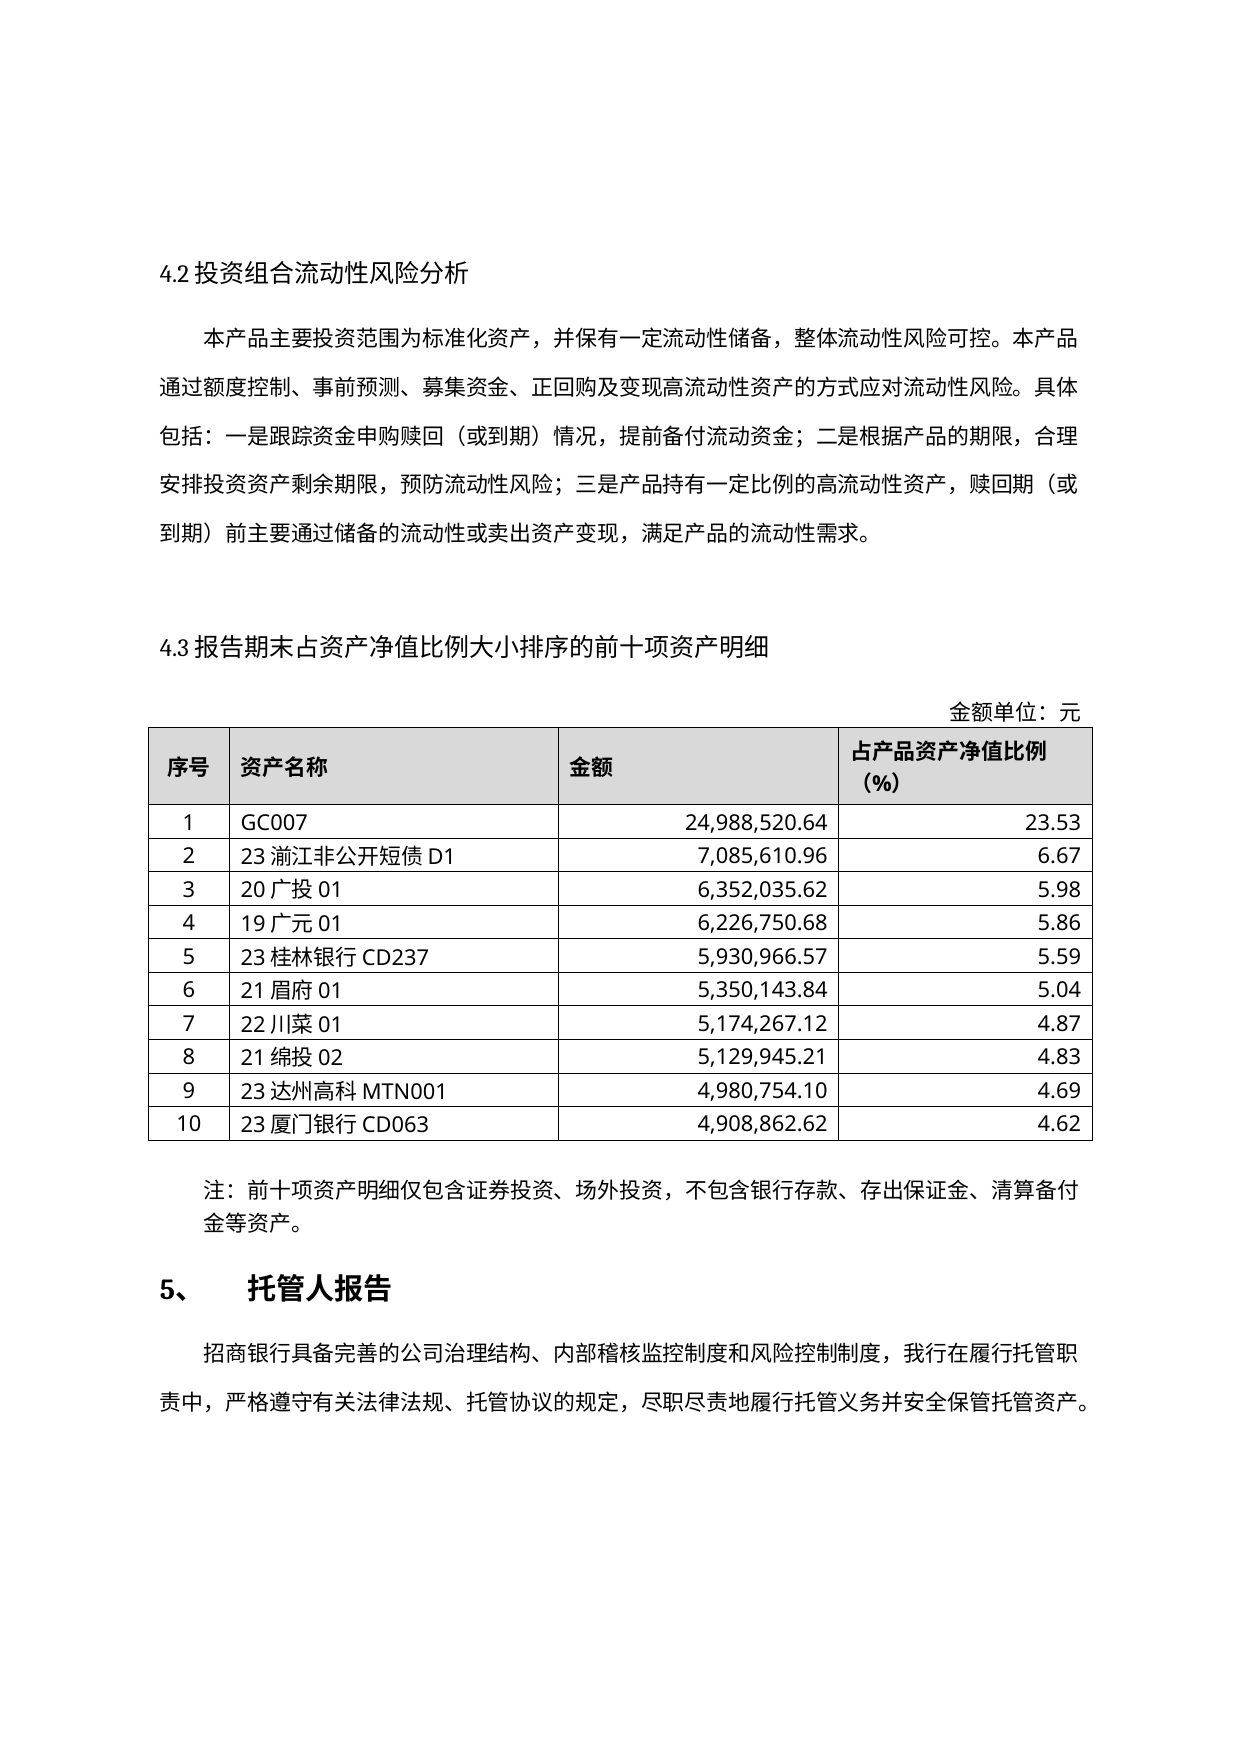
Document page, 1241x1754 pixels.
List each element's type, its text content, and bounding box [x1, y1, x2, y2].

table_cell 21眉府01 [230, 973, 558, 1005]
table_cell 4.62 [839, 1107, 1092, 1139]
table_cell 1 [149, 805, 229, 838]
table_cell 2 [149, 839, 229, 871]
title 投资组合流动性风险分析 [159, 239, 1081, 304]
table_cell 5.98 [839, 872, 1092, 905]
text 招商银行具备完善的公司治理结构、内部稽核监控制度和风险控制制度，我行在履行托管职责中，严格遵守有关法律法规、托管协议的规定，尽职尽责地履行托管义务并安全保管托管资产。 [159, 1336, 1092, 1417]
table_cell 22川菜01 [230, 1006, 558, 1039]
table_cell 9 [149, 1074, 229, 1106]
table_cell 23达州高科MTN001 [230, 1074, 558, 1106]
table_cell 10 [149, 1107, 229, 1139]
table_cell 24,988,520.64 [559, 805, 838, 838]
table_cell 4.69 [839, 1074, 1092, 1106]
table_cell 5,174,267.12 [559, 1006, 838, 1039]
table_cell 23湔江非公开短债D1 [230, 839, 558, 871]
table_header 金额 [559, 728, 838, 804]
table_cell 4 [149, 906, 229, 938]
table_cell 6.67 [839, 839, 1092, 871]
table_cell 5.04 [839, 973, 1092, 1005]
text 本产品主要投资范围为标准化资产，并保有一定流动性储备，整体流动性风险可控。本产品通过额度控制、事前预测、募集资金、正回购及变现高流动性资产的方式应对流动性风险。具体包括：一是跟踪资金申购赎回（或到期）情况，提前备付流动资金；二是根据产品的期限，合理安排投资资产剩余期限，预防流动性风险；三是产品持有一定比例的高流动性资产，赎回期（或到期）前主要通过储备的流动性或卖出资产变现，满足产品的流动性需求。 [159, 321, 1092, 548]
table_cell 4.83 [839, 1040, 1092, 1072]
table_cell 5,350,143.84 [559, 973, 838, 1005]
table_cell 4.87 [839, 1006, 1092, 1039]
table_cell 4,908,862.62 [559, 1107, 838, 1139]
table_cell 5.86 [839, 906, 1092, 938]
table_cell 6,352,035.62 [559, 872, 838, 905]
table_cell 19广元01 [230, 906, 558, 938]
table_cell 6,226,750.68 [559, 906, 838, 938]
text 金额单位：元 [159, 694, 1081, 727]
table_cell 21绵投02 [230, 1040, 558, 1072]
table_header 序号 [149, 728, 229, 804]
table_cell 8 [149, 1040, 229, 1072]
text 注：前十项资产明细仅包含证券投资、场外投资，不包含银行存款、存出保证金、清算备付金等资产。 [204, 1173, 1081, 1238]
table_cell 6 [149, 973, 229, 1005]
table_cell 23厦门银行CD063 [230, 1107, 558, 1139]
table_cell 7,085,610.96 [559, 839, 838, 871]
table_cell 5 [149, 939, 229, 972]
table_cell 5,129,945.21 [559, 1040, 838, 1072]
title 报告期末占资产净值比例大小排序的前十项资产明细 [159, 613, 1081, 678]
table_cell 4,980,754.10 [559, 1074, 838, 1106]
table_cell 5,930,966.57 [559, 939, 838, 972]
table_cell 23.53 [839, 805, 1092, 838]
table_header 占产品资产净值比例（%） [839, 728, 1092, 804]
table_cell 20广投01 [230, 872, 558, 905]
table_cell 3 [149, 872, 229, 905]
title 托管人报告 [159, 1254, 1081, 1319]
table_cell GC007 [230, 805, 558, 838]
table_cell 7 [149, 1006, 229, 1039]
table_cell 5.59 [839, 939, 1092, 972]
table_header 资产名称 [230, 728, 558, 804]
table_cell 23桂林银行CD237 [230, 939, 558, 972]
